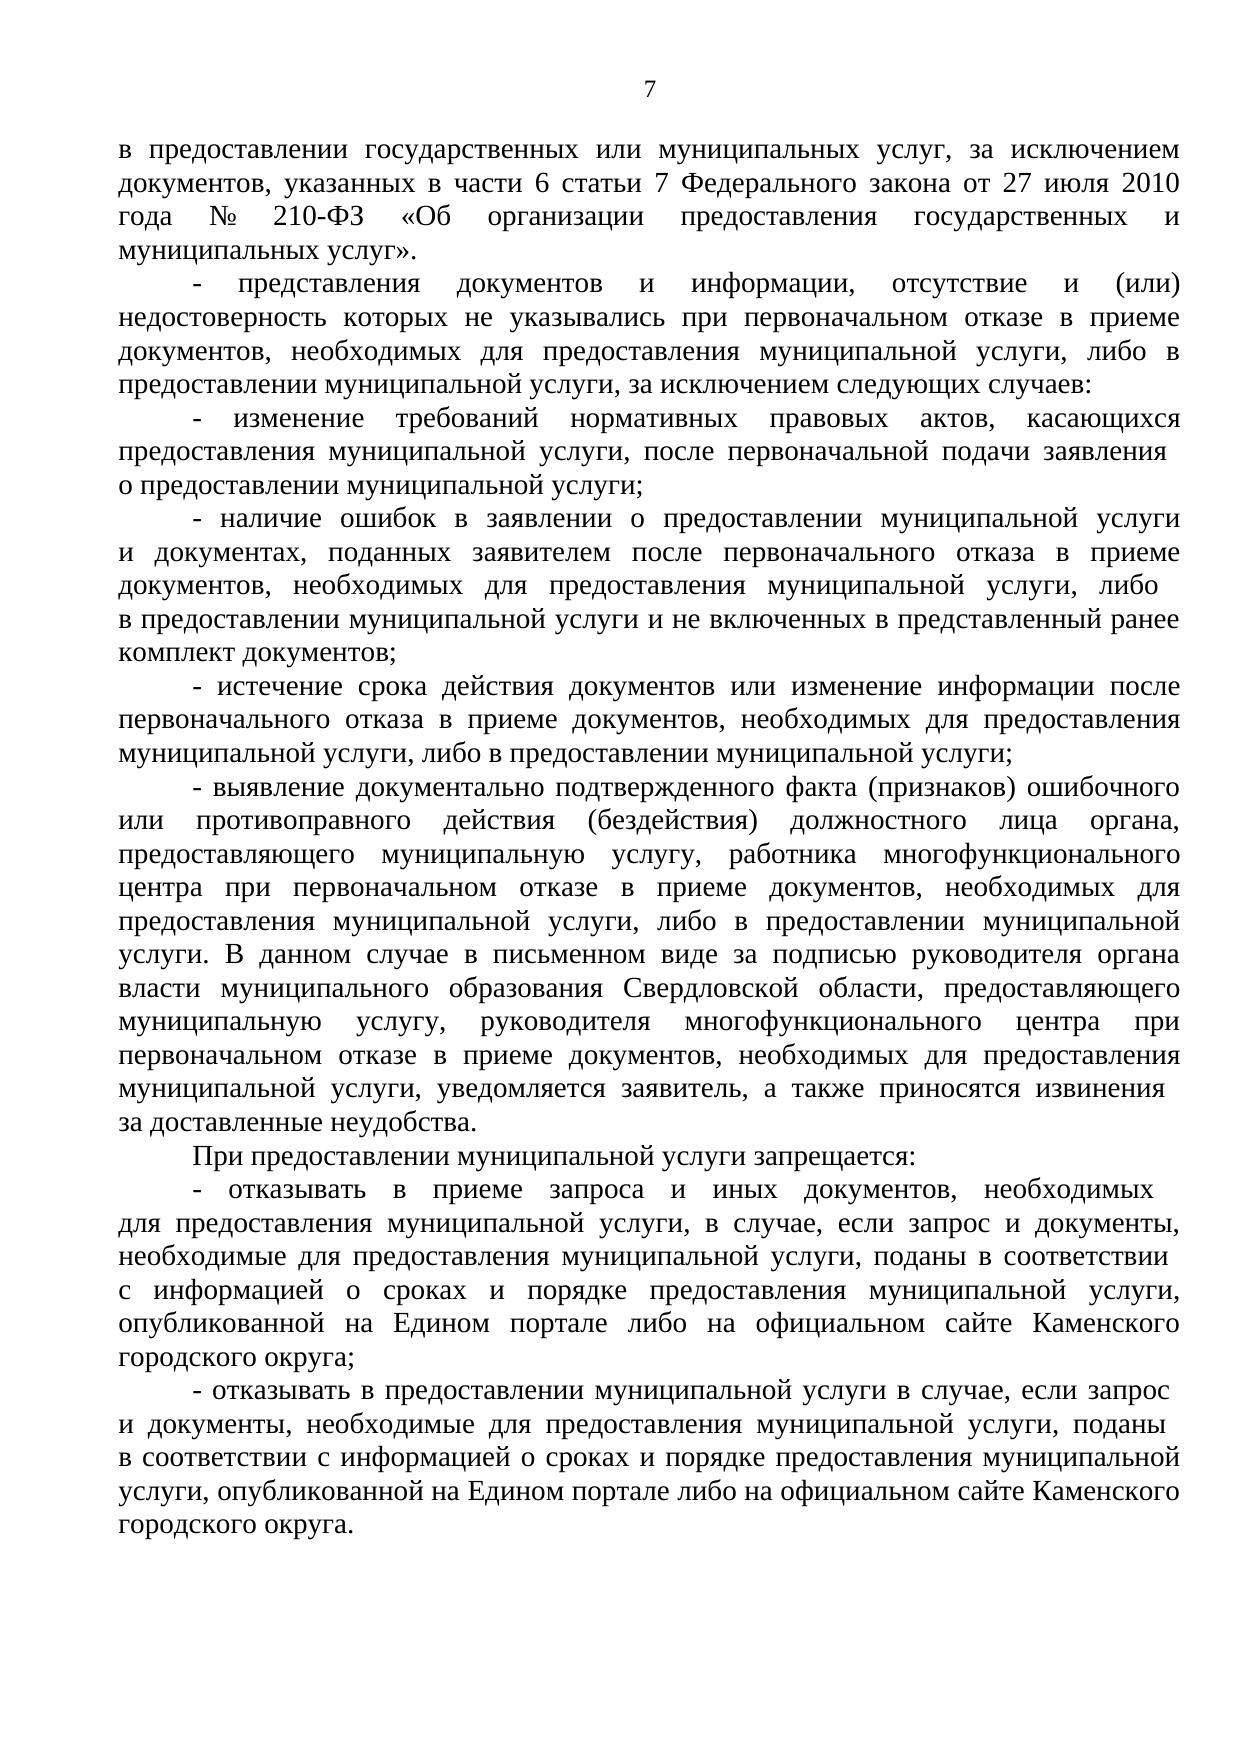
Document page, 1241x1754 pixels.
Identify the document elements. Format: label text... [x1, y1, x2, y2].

text - выявление документально подтвержденного факта (признаков) ошибочного или противоправного действия (бездействия) должностного лица органа, предоставляющего муниципальную услугу, работника многофункционального центра при первоначальном отказе в приеме документов, необходимых для предоставления муниципальной услуги, либо в предоставлении муниципальной услуги. В данном случае в письменном виде за подписью руководителя органа власти муниципального образования Свердловской области, предоставляющего муниципальную услугу, руководителя многофункционального центра при первоначальном отказе в приеме документов, необходимых для предоставления муниципальной услуги, уведомляется заявитель, а также приносятся извинения за доставленные неудобства. [118, 769, 1181, 1138]
text - отказывать в приеме запроса и иных документов, необходимых для предоставления муниципальной услуги, в случае, если запрос и документы, необходимые для предоставления муниципальной услуги, поданы в соответствии с информацией о сроках и порядке предоставления муниципальной услуги, опубликованной на Едином портале либо на официальном сайте Каменского городского округа; [118, 1171, 1181, 1372]
text - наличие ошибок в заявлении о предоставлении муниципальной услуги и документах, поданных заявителем после первоначального отказа в приеме документов, необходимых для предоставления муниципальной услуги, либо в предоставлении муниципальной услуги и не включенных в представленный ранее комплект документов; [118, 500, 1181, 668]
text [118, 131, 1181, 266]
text - изменение требований нормативных правовых актов, касающихся предоставления муниципальной услуги, после первоначальной подачи заявления о предоставлении муниципальной услуги; [118, 400, 1181, 500]
text - отказывать в предоставлении муниципальной услуги в случае, если запрос и документы, необходимые для предоставления муниципальной услуги, поданы в соответствии с информацией о сроках и порядке предоставления муниципальной услуги, опубликованной на Едином портале либо на официальном сайте Каменского городского округа. [118, 1372, 1181, 1540]
text - истечение срока действия документов или изменение информации после первоначального отказа в приеме документов, необходимых для предоставления муниципальной услуги, либо в предоставлении муниципальной услуги; [118, 668, 1181, 769]
text - представления документов и информации, отсутствие и (или) недостоверность которых не указывались при первоначальном отказе в приеме документов, необходимых для предоставления муниципальной услуги, либо в предоставлении муниципальной услуги, за исключением следующих случаев: [118, 266, 1181, 400]
text При предоставлении муниципальной услуги запрещается: [118, 1138, 1181, 1171]
